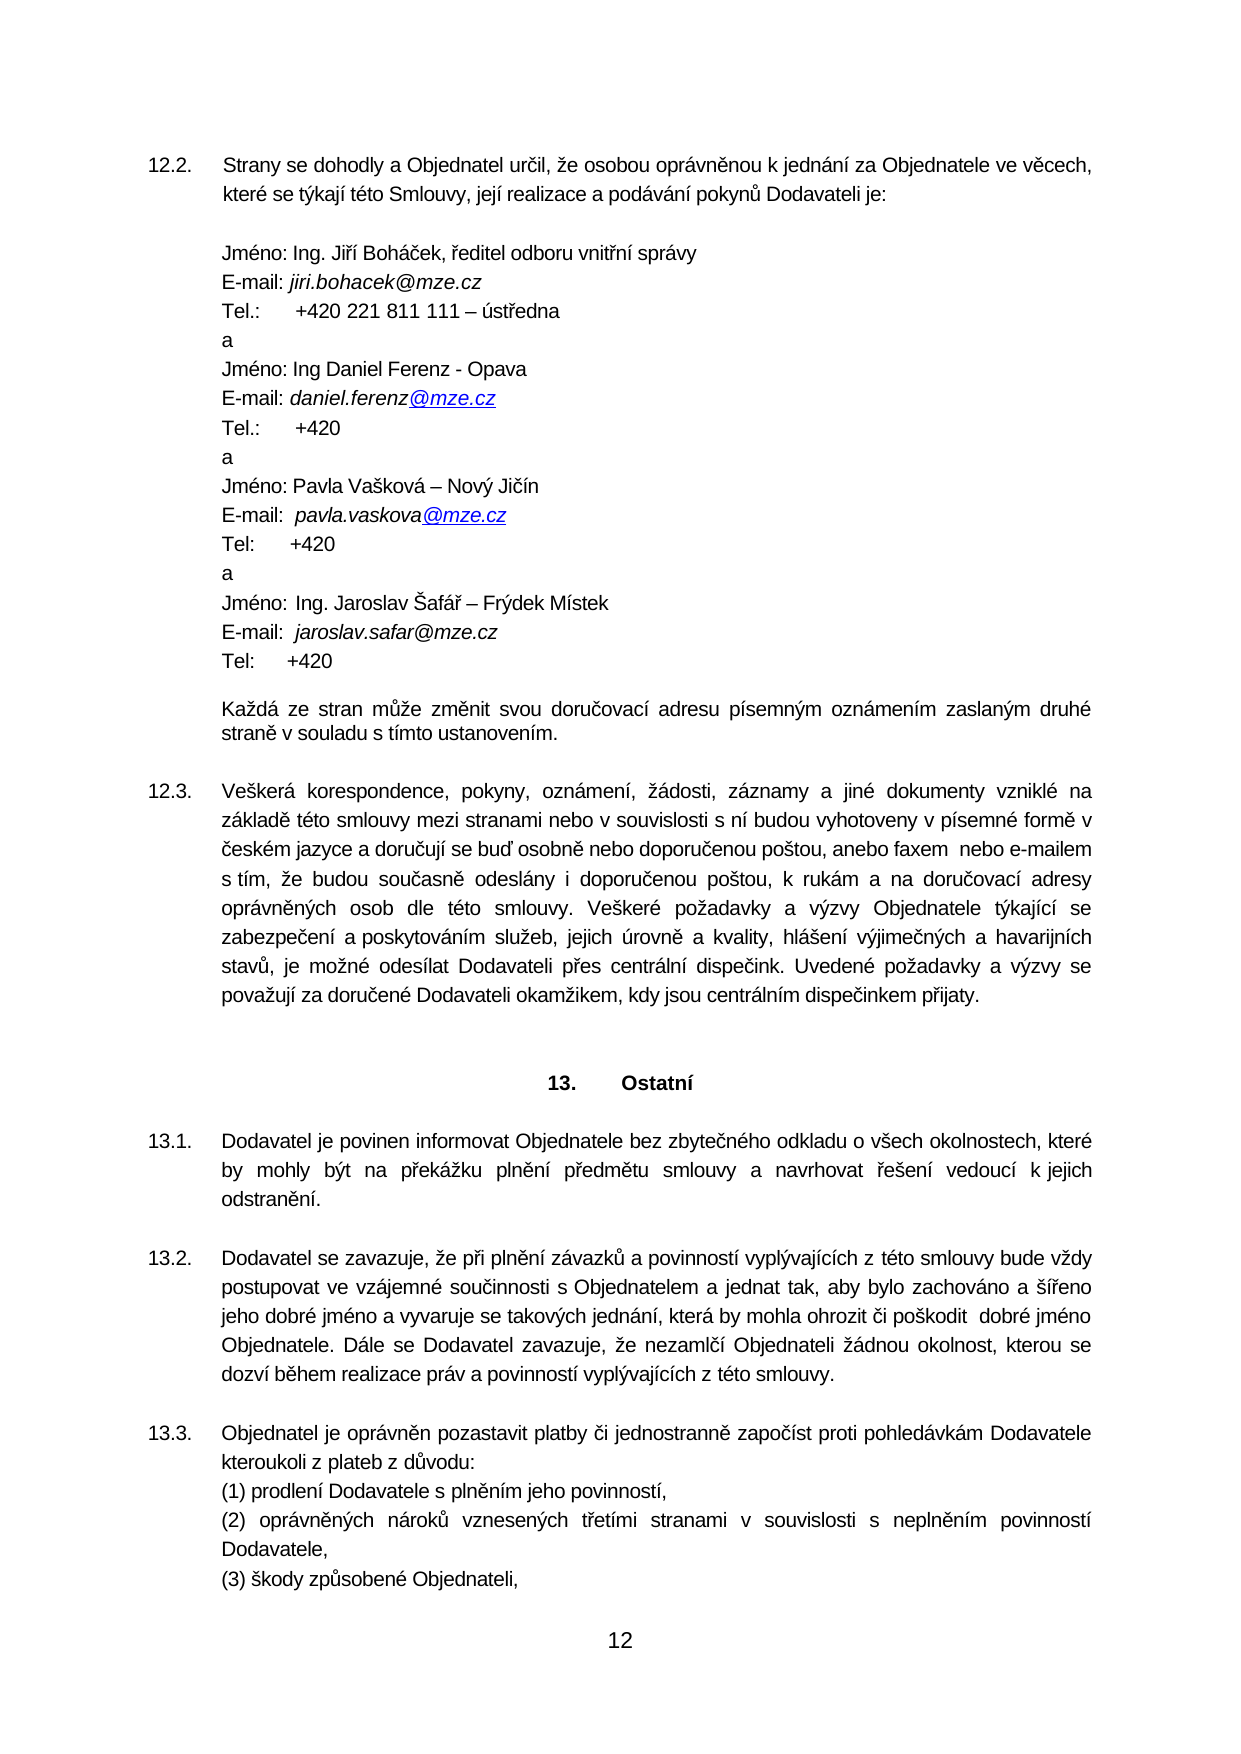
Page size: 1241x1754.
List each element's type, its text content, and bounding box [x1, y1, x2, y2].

subtitle E-mail: pavla.vaskova@mze.cz [148, 498, 1092, 527]
subtitle E-mail: daniel.ferenz@mze.cz [148, 381, 1092, 410]
text 13. Ostatní [148, 1065, 1092, 1094]
subtitle Jméno: Ing. Jaroslav Šafář – Frýdek Místek [148, 585, 1092, 614]
text 13.1. Dodavatel je povinen informovat Objednatele bez zbytečného odkladu o všech okolnostech, které by mohly být na překážku plnění předmětu smlouvy a navrhovat řešení vedoucí k jejich odstranění. [148, 1124, 1092, 1211]
text 13.3. Objednatel je oprávněn pozastavit platby či jednostranně započíst proti pohledávkám Dodavatele kteroukoli z plateb z důvodu: [148, 1415, 1092, 1474]
subtitle Jméno: Ing. Jiří Boháček, ředitel odboru vnitřní správy [148, 235, 1092, 264]
subtitle 12.3. Veškerá korespondence, pokyny, oznámení, žádosti, záznamy a jiné dokumenty vzniklé na základě této smlouvy mezi stranami nebo v souvislosti s ní budou vyhotoveny v písemné formě v českém jazyce a doručují se buď osobně nebo doporučenou poštou, anebo faxem nebo e-mailem s tím, že budou současně odeslány i doporučenou poštou, k rukám a na doručovací adresy oprávněných osob dle této smlouvy. Veškeré požadavky a výzvy Objednatele týkající se zabezpečení a poskytováním služeb, jejich úrovně a kvality, hlášení výjimečných a havarijních stavů, je možné odesílat Dodavateli přes centrální dispečink. Uvedené požadavky a výzvy se považují za doručené Dodavateli okamžikem, kdy jsou centrálním dispečinkem přijaty. [148, 774, 1092, 1007]
subtitle Jméno: Pavla Vašková – Nový Jičín [148, 468, 1092, 498]
subtitle E-mail: jaroslav.safar@mze.cz [148, 614, 1092, 643]
subtitle E-mail: jiri.bohacek@mze.cz [148, 264, 1092, 293]
subtitle 12.2. Strany se dohodly a Objednatel určil, že osobou oprávněnou k jednání za Objednatele ve věcech, které se týkají této Smlouvy, její realizace a podávání pokynů Dodavateli je: [148, 148, 1092, 206]
subtitle a [148, 323, 1092, 352]
text (2) oprávněných nároků vznesených třetími stranami v souvislosti s neplněním povinností Dodavatele, [221, 1503, 1092, 1561]
text 13.2. Dodavatel se zavazuje, že při plnění závazků a povinností vyplývajících z této smlouvy bude vždy postupovat ve vzájemné součinnosti s Objednatelem a jednat tak, aby bylo zachováno a šířeno jeho dobré jméno a vyvaruje se takových jednání, která by mohla ohrozit či poškodit dobré jméno Objednatele. Dále se Dodavatel zavazuje, že nezamlčí Objednateli žádnou okolnost, kterou se dozví během realizace práv a povinností vyplývajících z této smlouvy. [148, 1240, 1092, 1386]
subtitle Tel.: +420 [148, 410, 1092, 439]
subtitle a [148, 439, 1092, 468]
text (3) škody způsobené Objednateli, [221, 1561, 1092, 1590]
subtitle a [148, 556, 1092, 585]
subtitle Tel: +420 [148, 643, 1092, 673]
subtitle Jméno: Ing Daniel Ferenz - Opava [148, 352, 1092, 381]
subtitle Tel.: +420 221 811 111 – ústředna [148, 293, 1092, 323]
text (1) prodlení Dodavatele s plněním jeho povinností, [221, 1474, 1092, 1503]
text Každá ze stran může změnit svou doručovací adresu písemným oznámením zaslaným druhé straně v souladu s tímto ustanovením. [221, 697, 1092, 744]
subtitle Tel: +420 [148, 527, 1092, 556]
